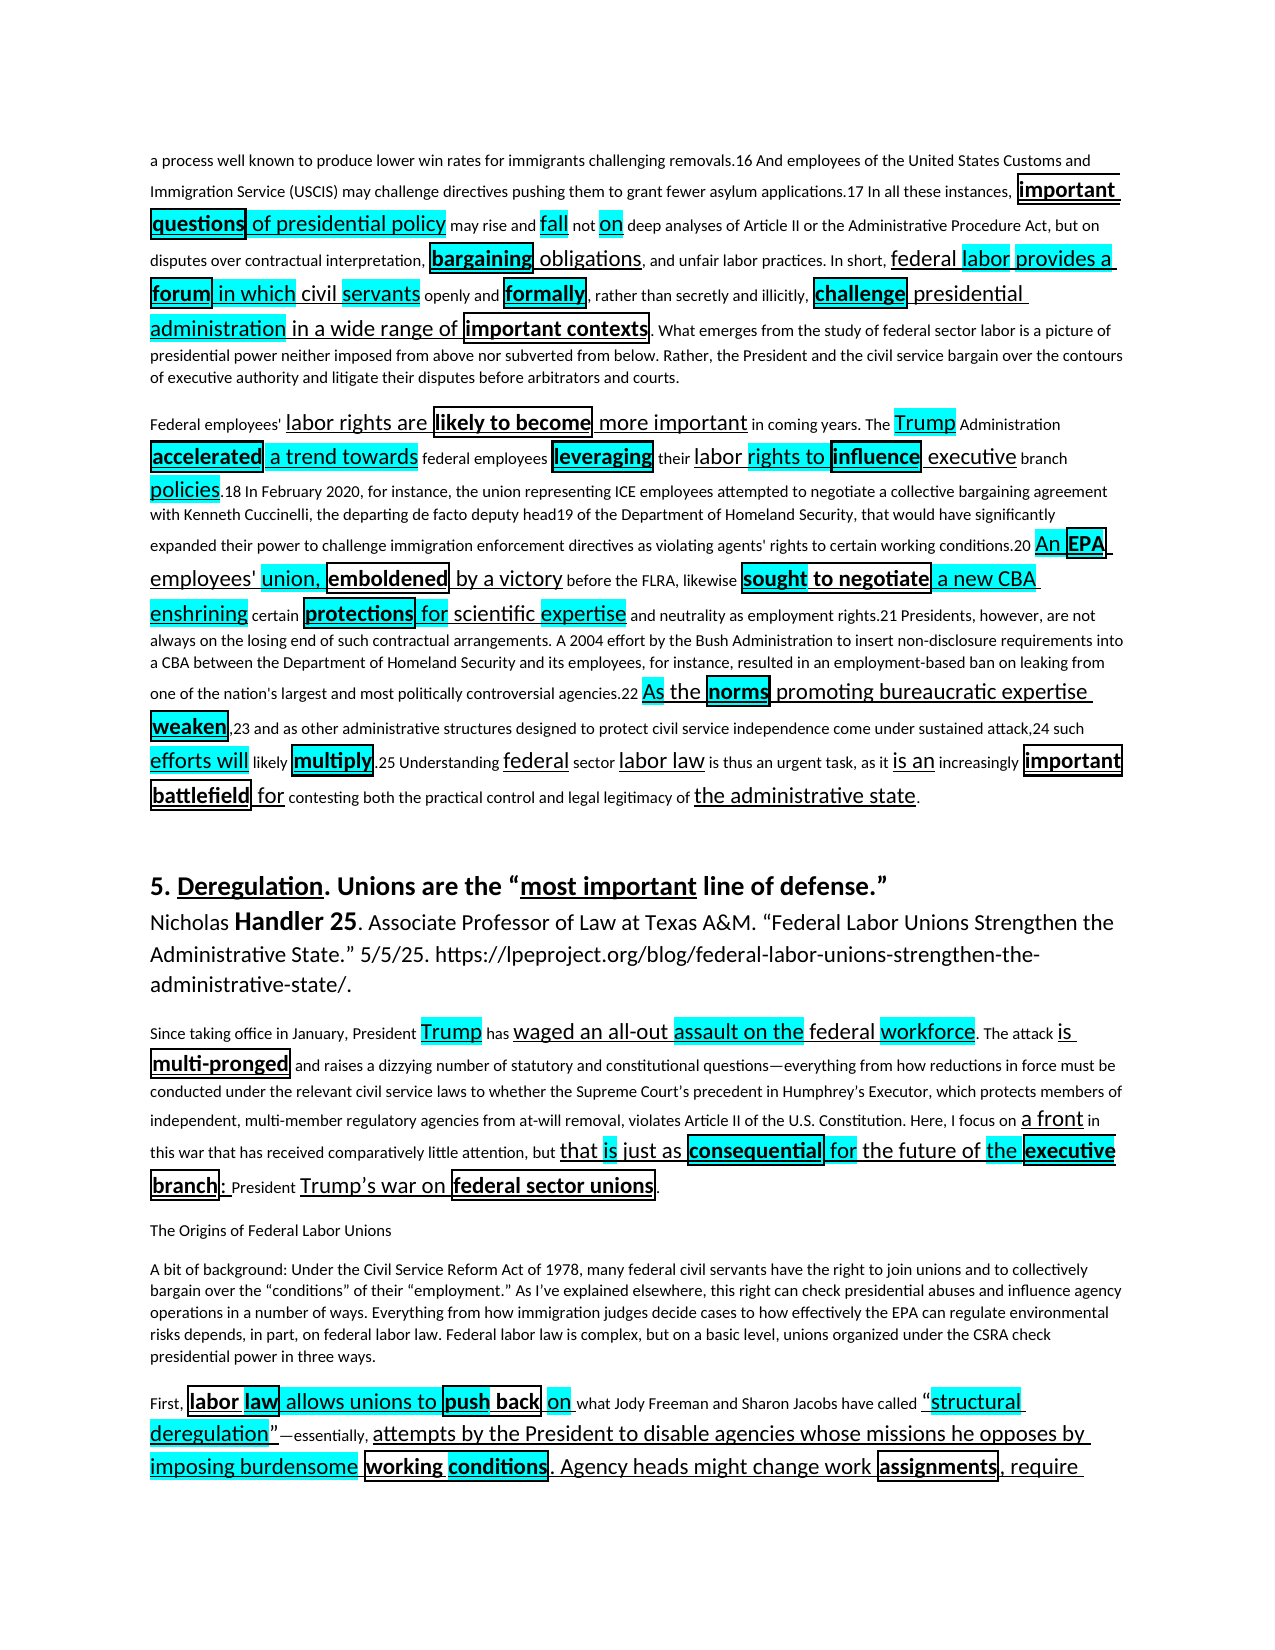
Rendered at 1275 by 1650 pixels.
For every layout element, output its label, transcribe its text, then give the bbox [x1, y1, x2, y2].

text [150, 150, 1125, 387]
text Since taking office in January, President Trump has waged an all-out assault on the federal workforce. The attack is multi-pronged and raises a dizzying number of statutory and constitutional questions—everything from how reductions in force must be conducted under the relevant civil service laws to whether the Supreme Court’s precedent in Humphrey’s Executor, which protects members of independent, multi-member regulatory agencies from at-will removal, violates Article II of the U.S. Constitution. Here, I focus on a front in this war that has received comparatively little attention, but that is just as consequential for the future of the executive branch: President Trump’s war on federal sector unions. [150, 1017, 1125, 1201]
text Federal employees' labor rights are likely to become more important in coming years. The Trump Administration accelerated a trend towards federal employees leveraging their labor rights to influence executive branch policies.18 In February 2020, for instance, the union representing ICE employees attempted to negotiate a collective bargaining agreement with Kenneth Cuccinelli, the departing de facto deputy head19 of the Department of Homeland Security, that would have significantly expanded their power to challenge immigration enforcement directives as violating agents' rights to certain working conditions.20 An EPA employees' union, emboldened by a victory before the FLRA, likewise sought to negotiate a new CBA enshrining certain protections for scientific expertise and neutrality as employment rights.21 Presidents, however, are not always on the losing end of such contractual arrangements. A 2004 effort by the Bush Administration to insert non-disclosure requirements into a CBA between the Department of Homeland Security and its employees, for instance, resulted in an employment-based ban on leaking from one of the nation's largest and most politically controversial agencies.22 As the norms promoting bureaucratic expertise weaken,23 and as other administrative structures designed to protect civil service independence come under sustained attack,24 such efforts will likely multiply.25 Understanding federal sector labor law is thus an urgent task, as it is an increasingly important battlefield for contesting both the practical control and legal legitimacy of the administrative state. [150, 406, 1125, 811]
text A bit of background: Under the Civil Service Reform Act of 1978, many federal civil servants have the right to join unions and to collectively bargain over the “conditions” of their “employment.” As I’ve explained elsewhere, this right can check presidential abuses and influence agency operations in a number of ways. Everything from how immigration judges decide cases to how effectively the EPA can regulate environmental risks depends, in part, on federal labor law. Federal labor law is complex, but on a basic level, unions organized under the CSRA check presidential power in three ways. [150, 1259, 1125, 1367]
subtitle 5. Deregulation. Unions are the “most important line of defense.” [150, 869, 1125, 902]
text The Origins of Federal Labor Unions [150, 1220, 1125, 1241]
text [150, 1385, 1125, 1482]
text Nicholas Handler 25. Associate Professor of Law at Texas A&M. “Federal Labor Unions Strengthen the Administrative State.” 5/5/25. https://lpeproject.org/blog/federal-labor-unions-strengthen-the-administrative-state/. [150, 904, 1125, 998]
